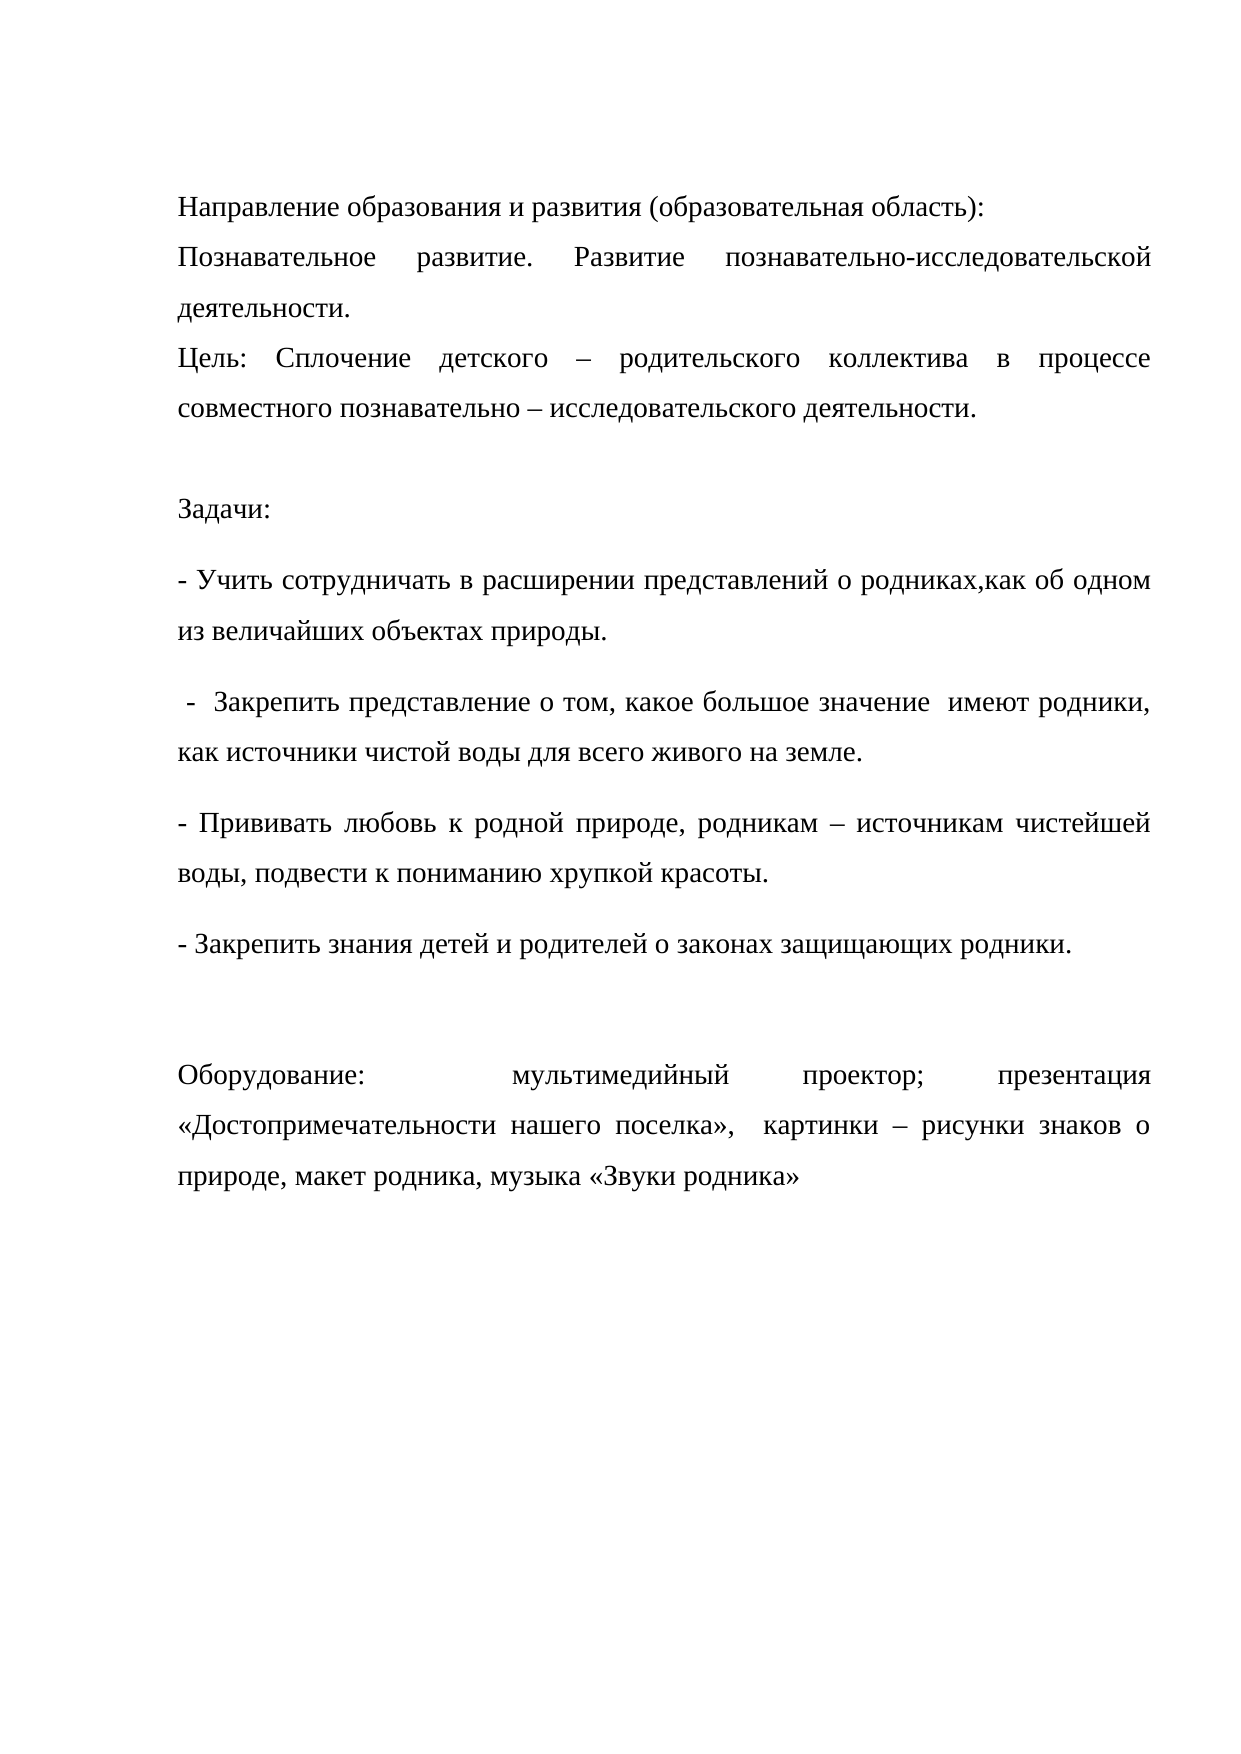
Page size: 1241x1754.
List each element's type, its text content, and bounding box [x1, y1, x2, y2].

text Познавательное развитие. Развитие познавательно-исследовательской деятельности. [177, 239, 1152, 323]
text Цель: Сплочение детского – родительского коллектива в процессе совместного познавательно – исследовательского деятельности. [177, 340, 1152, 424]
text Оборудование: мультимедийный проектор; презентация «Достопримечательности нашего поселка», картинки – рисунки знаков о природе, макет родника, музыка «Звуки родника» [177, 1057, 1152, 1191]
text - Закрепить представление о том, какое большое значение имеют родники, как источники чистой воды для всего живого на земле. [177, 684, 1152, 768]
text - Прививать любовь к родной природе, родникам – источникам чистейшей воды, подвести к пониманию хрупкой красоты. [177, 805, 1152, 889]
text - Закрепить знания детей и родителей о законах защищающих родники. [177, 927, 1152, 960]
text Задачи: [177, 491, 1152, 525]
text Направление образования и развития (образовательная область): [177, 189, 1152, 223]
text - Учить сотрудничать в расширении представлений о родниках,как об одном из величайших объектах природы. [177, 562, 1152, 646]
